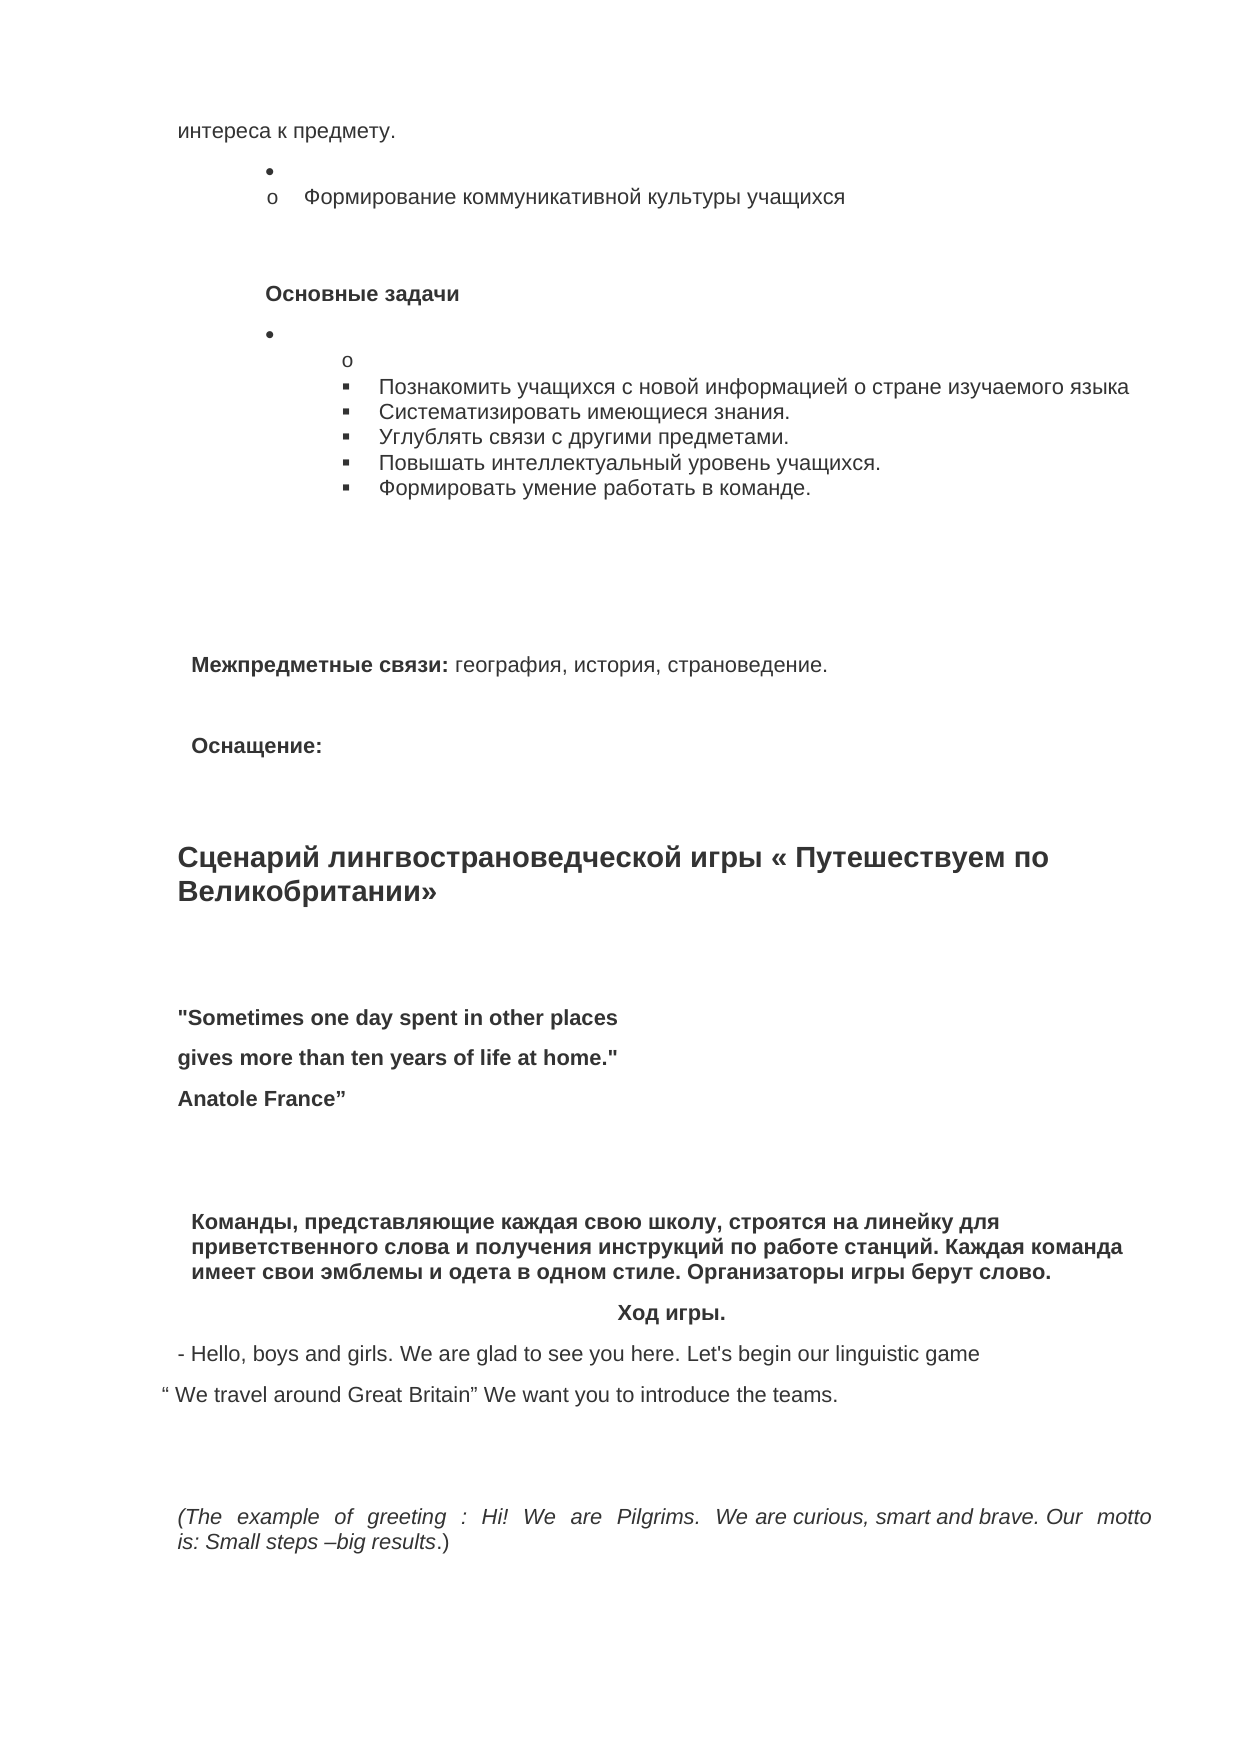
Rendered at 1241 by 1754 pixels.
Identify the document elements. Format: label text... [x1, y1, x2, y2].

text “ We travel around Great Britain” We want you to introduce the teams. [162, 1381, 1152, 1407]
text "Sometimes one day spent in other places [177, 1004, 1152, 1029]
text Оснащение: [191, 733, 1152, 758]
text - Hello, boys and girls. We are glad to see you here. Let's begin our linguistic game [177, 1341, 1152, 1366]
text (The example of greeting : Hi! We are Pilgrims. We are curious, smart and brave. Our motto is: Small steps –big results.) [177, 1504, 1152, 1554]
text Anatole France” [177, 1086, 1152, 1111]
text Команды, представляющие каждая свою школу, строятся на линейку для приветственного слова и получения инструкций по работе станций. Каждая команда имеет свои эмблемы и одета в одном стиле. Организаторы игры берут слово. [191, 1208, 1152, 1284]
list Формировать умение работать в команде. [341, 474, 1152, 500]
text Сценарий лингвострановедческой игры « Путешествуем по Великобритании» [177, 840, 1152, 907]
list Повышать интеллектуальный уровень учащихся. [341, 449, 1152, 474]
text Межпредметные связи: география, история, страноведение. [191, 651, 1152, 677]
text Основные задачи [265, 281, 1152, 306]
text Ход игры. [191, 1300, 1152, 1325]
text gives more than ten years of life at home." [177, 1045, 1152, 1070]
list Систематизировать имеющиеся знания. [341, 399, 1152, 424]
list Формирование коммуникативной культуры учащихся [266, 184, 1152, 211]
text интереса к предмету. [177, 118, 1152, 143]
list Познакомить учащихся с новой информацией о стране изучаемого языка [341, 374, 1152, 399]
list Углублять связи с другими предметами. [341, 424, 1152, 449]
